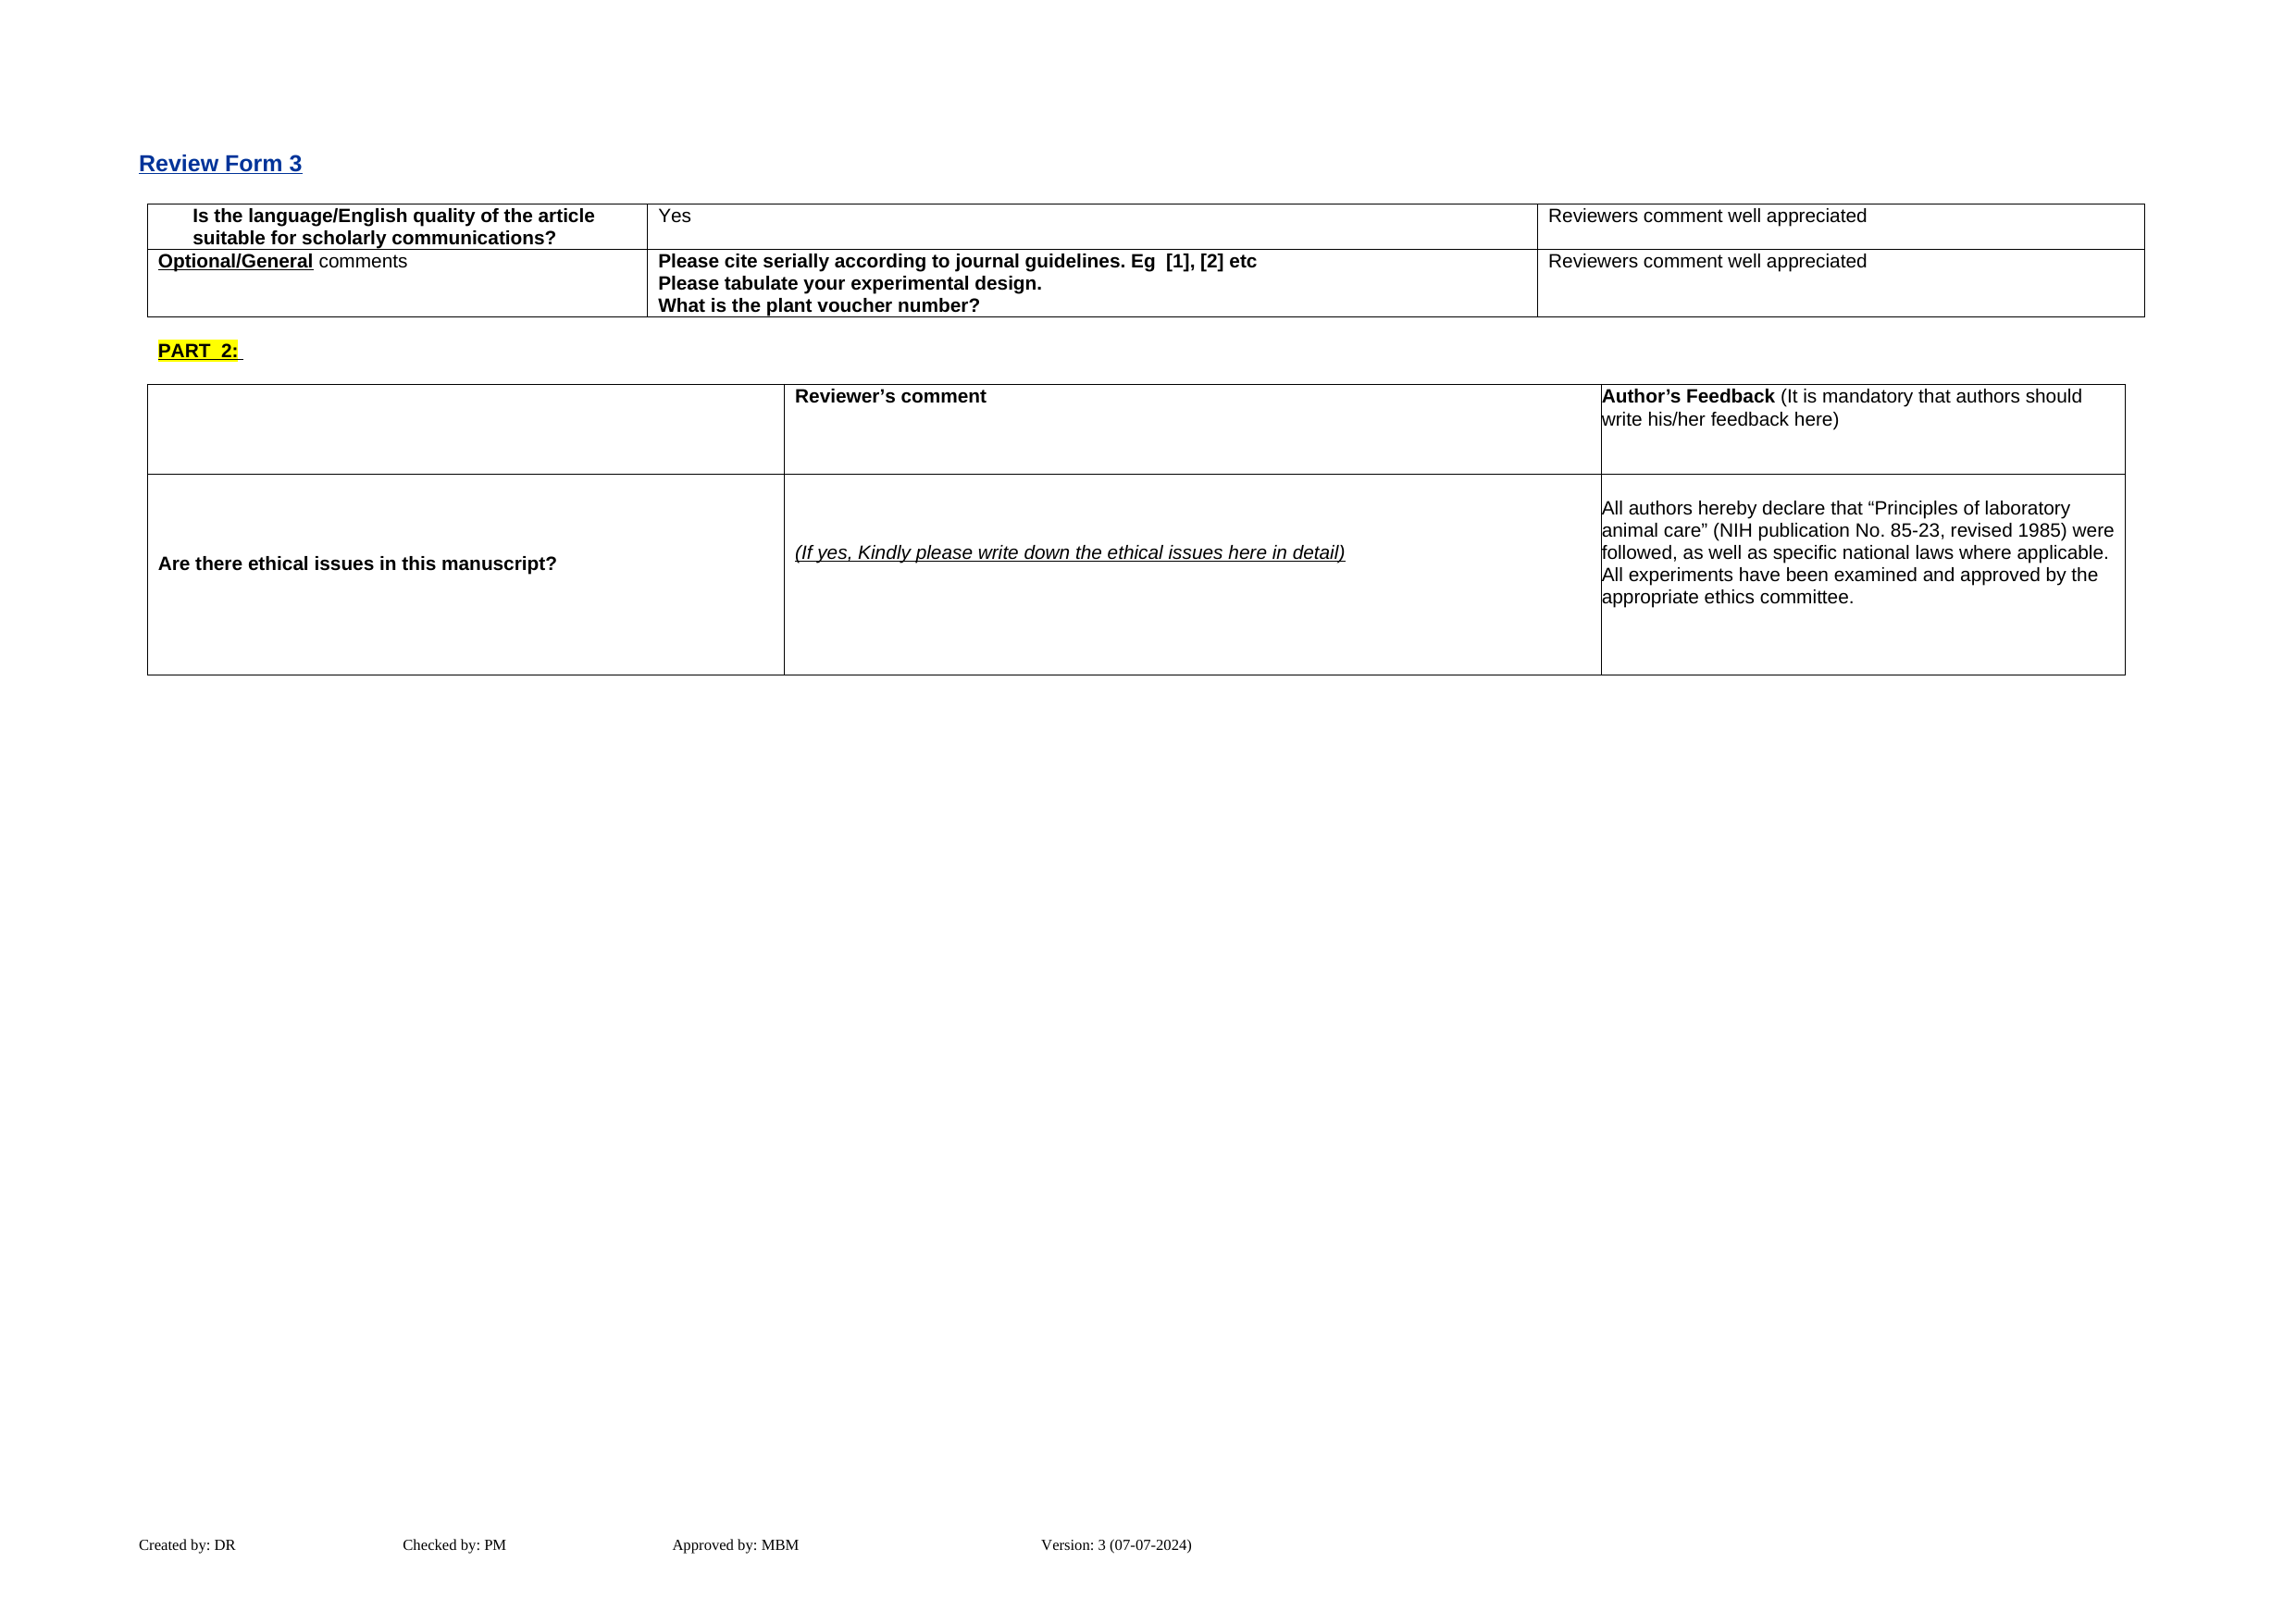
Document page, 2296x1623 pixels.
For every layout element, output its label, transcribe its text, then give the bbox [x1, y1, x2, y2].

table_cell [148, 385, 784, 474]
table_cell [1538, 204, 2144, 249]
table_header PART 2: [147, 340, 2125, 384]
table_cell Yes [648, 204, 1537, 249]
table_cell Reviewer’s comment [785, 385, 1601, 474]
table_cell Please cite serially according to journal guidelines. Eg [1], [2] etc Please tabulate your experimental design. What is the plant voucher number? [648, 250, 1537, 316]
table_cell Are there ethical issues in this manuscript? [148, 475, 784, 675]
table_cell Reviewers comment well appreciated [1538, 250, 2144, 316]
table_cell All authors hereby declare that “Principles of laboratory animal care” (NIH publication No. 85-23, revised 1985) were followed, as well as specific national laws where applicable. All experiments have been examined and approved by the appropriate ethics committee. [1602, 475, 2125, 675]
table_cell Is the language/English quality of the article suitable for scholarly communications? [148, 204, 647, 249]
table_cell Optional/General comments [148, 250, 647, 316]
table_cell (If yes, Kindly please write down the ethical issues here in detail) [785, 475, 1601, 675]
table_cell Author’s Feedback (It is mandatory that authors should write his/her feedback here) [1602, 385, 2125, 474]
